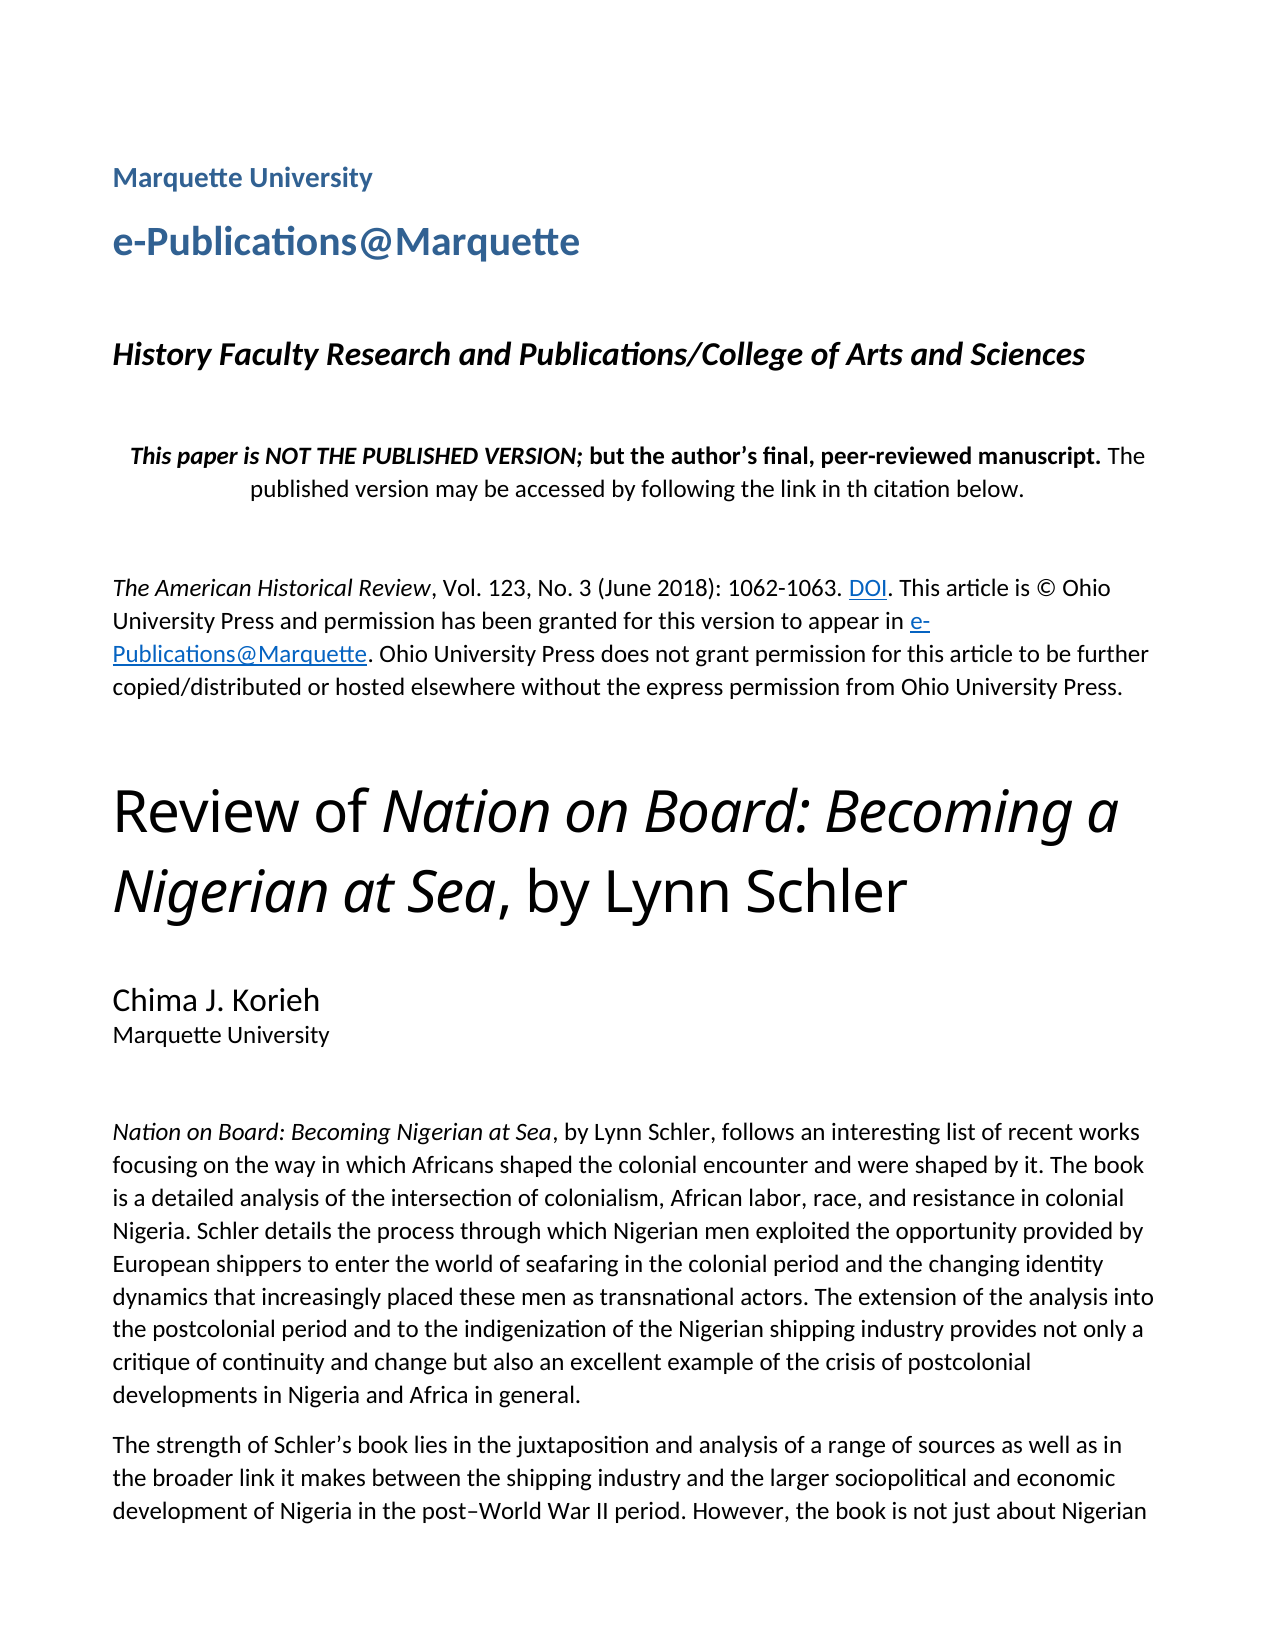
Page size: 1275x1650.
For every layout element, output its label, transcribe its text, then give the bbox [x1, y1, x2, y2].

text Marquette University [112, 159, 1162, 195]
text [112, 1429, 1162, 1525]
text e-Publications@Marquette [112, 214, 1162, 265]
text This paper is NOT THE PUBLISHED VERSION; but the author’s final, peer-reviewed manuscript. The published version may be accessed by following the link in th citation below. [112, 440, 1162, 504]
title Review of Nation on Board: Becoming a Nigerian at Sea, by Lynn Schler [112, 770, 1162, 929]
text The American Historical Review, Vol. 123, No. 3 (June 2018): 1062-1063. DOI. This article is © Ohio University Press and permission has been granted for this version to appear in e-Publications@Marquette. Ohio University Press does not grant permission for this article to be further copied/distributed or hosted elsewhere without the express permission from Ohio University Press. [112, 572, 1162, 702]
text Chima J. Korieh [112, 979, 1162, 1020]
text Nation on Board: Becoming Nigerian at Sea, by Lynn Schler, follows an interesting list of recent works focusing on the way in which Africans shaped the colonial encounter and were shaped by it. The book is a detailed analysis of the intersection of colonialism, African labor, race, and resistance in colonial Nigeria. Schler details the process through which Nigerian men exploited the opportunity provided by European shippers to enter the world of seafaring in the colonial period and the changing identity dynamics that increasingly placed these men as transnational actors. The extension of the analysis into the postcolonial period and to the indigenization of the Nigerian shipping industry provides not only a critique of continuity and change but also an excellent example of the crisis of postcolonial developments in Nigeria and Africa in general. [112, 1116, 1162, 1410]
text Marquette University [112, 1020, 1162, 1050]
text History Faculty Research and Publications/College of Arts and Sciences [112, 333, 1162, 374]
